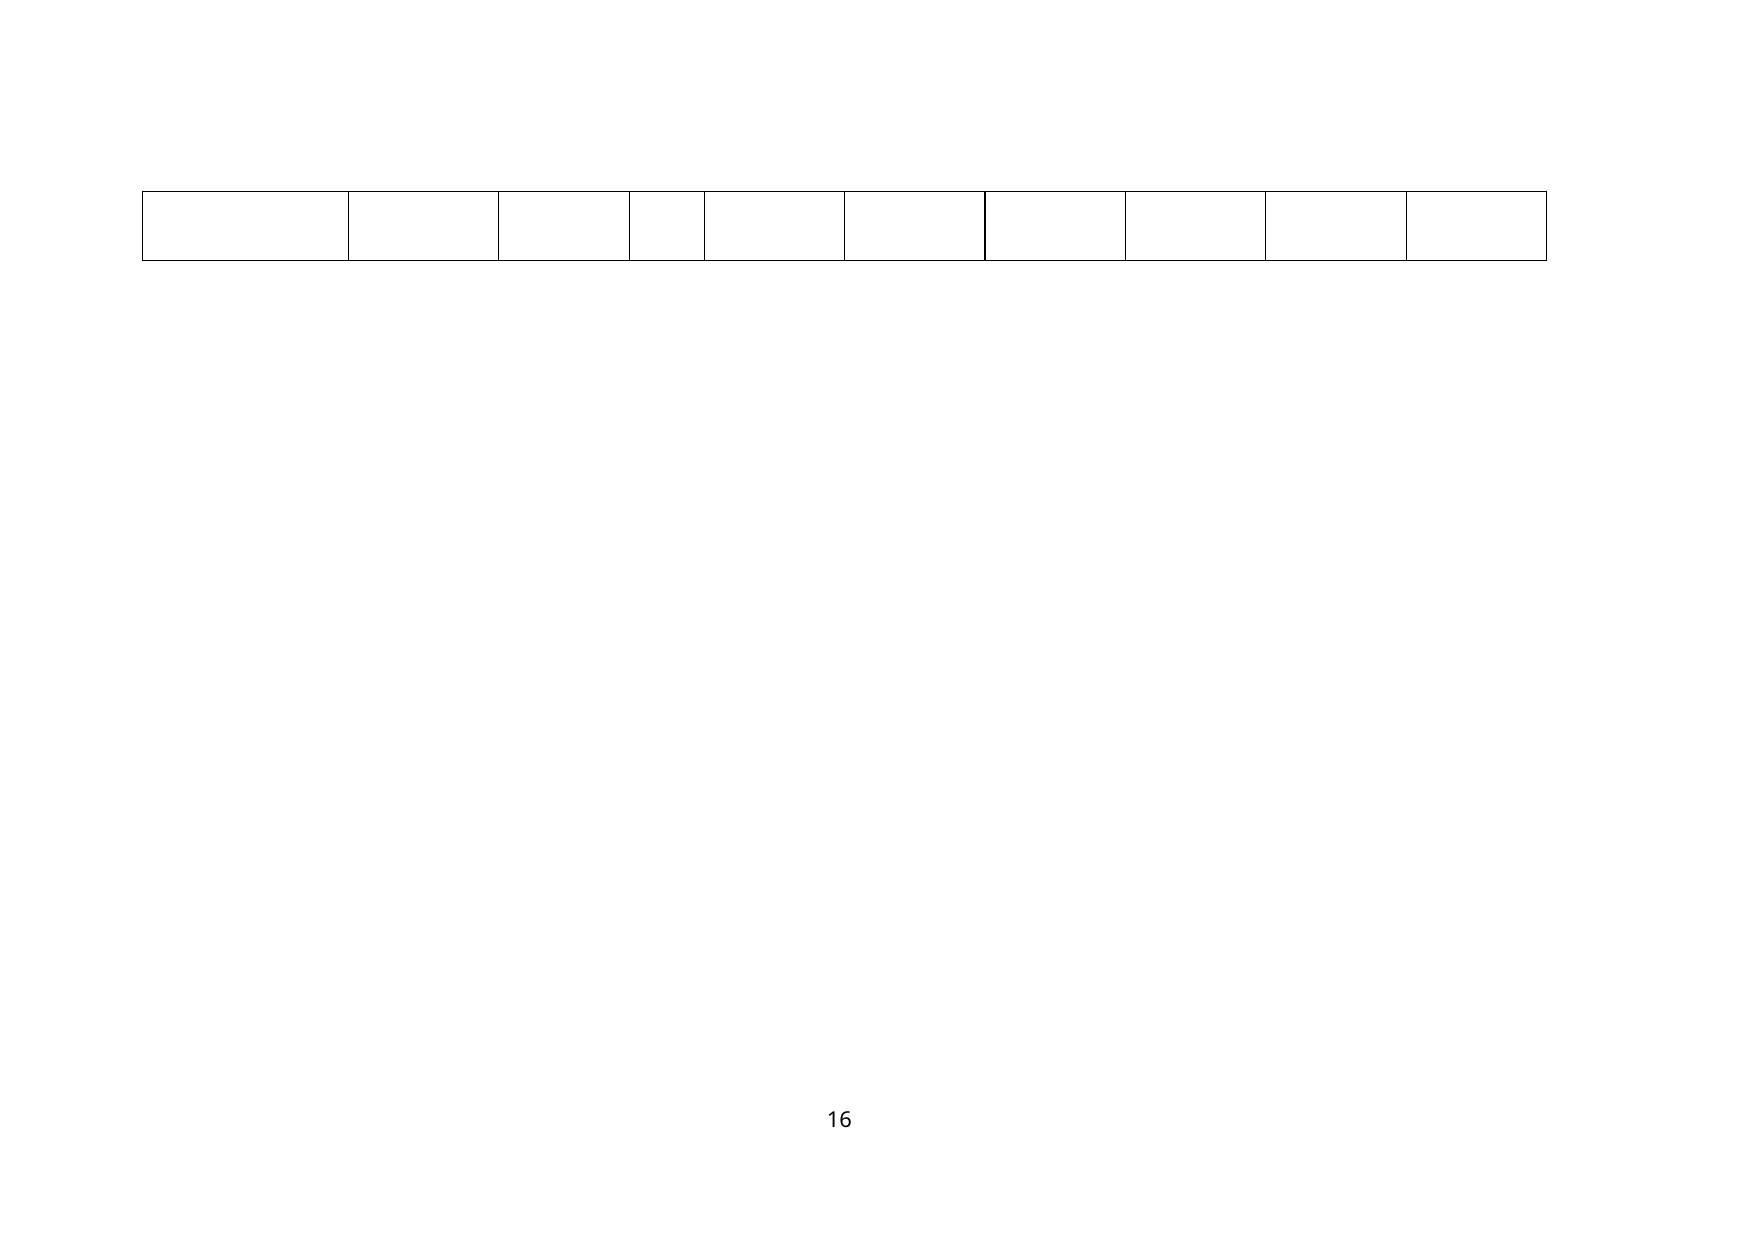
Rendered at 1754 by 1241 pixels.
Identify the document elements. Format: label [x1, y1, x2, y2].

table_cell [705, 192, 844, 260]
table_cell [143, 192, 348, 260]
table_cell [499, 192, 629, 260]
table_cell [1407, 192, 1546, 260]
table_cell [1126, 192, 1265, 260]
table_cell [1266, 192, 1406, 260]
table_cell [986, 192, 1125, 260]
table_cell [845, 192, 984, 260]
table_cell [630, 192, 704, 260]
table_cell [349, 192, 498, 260]
